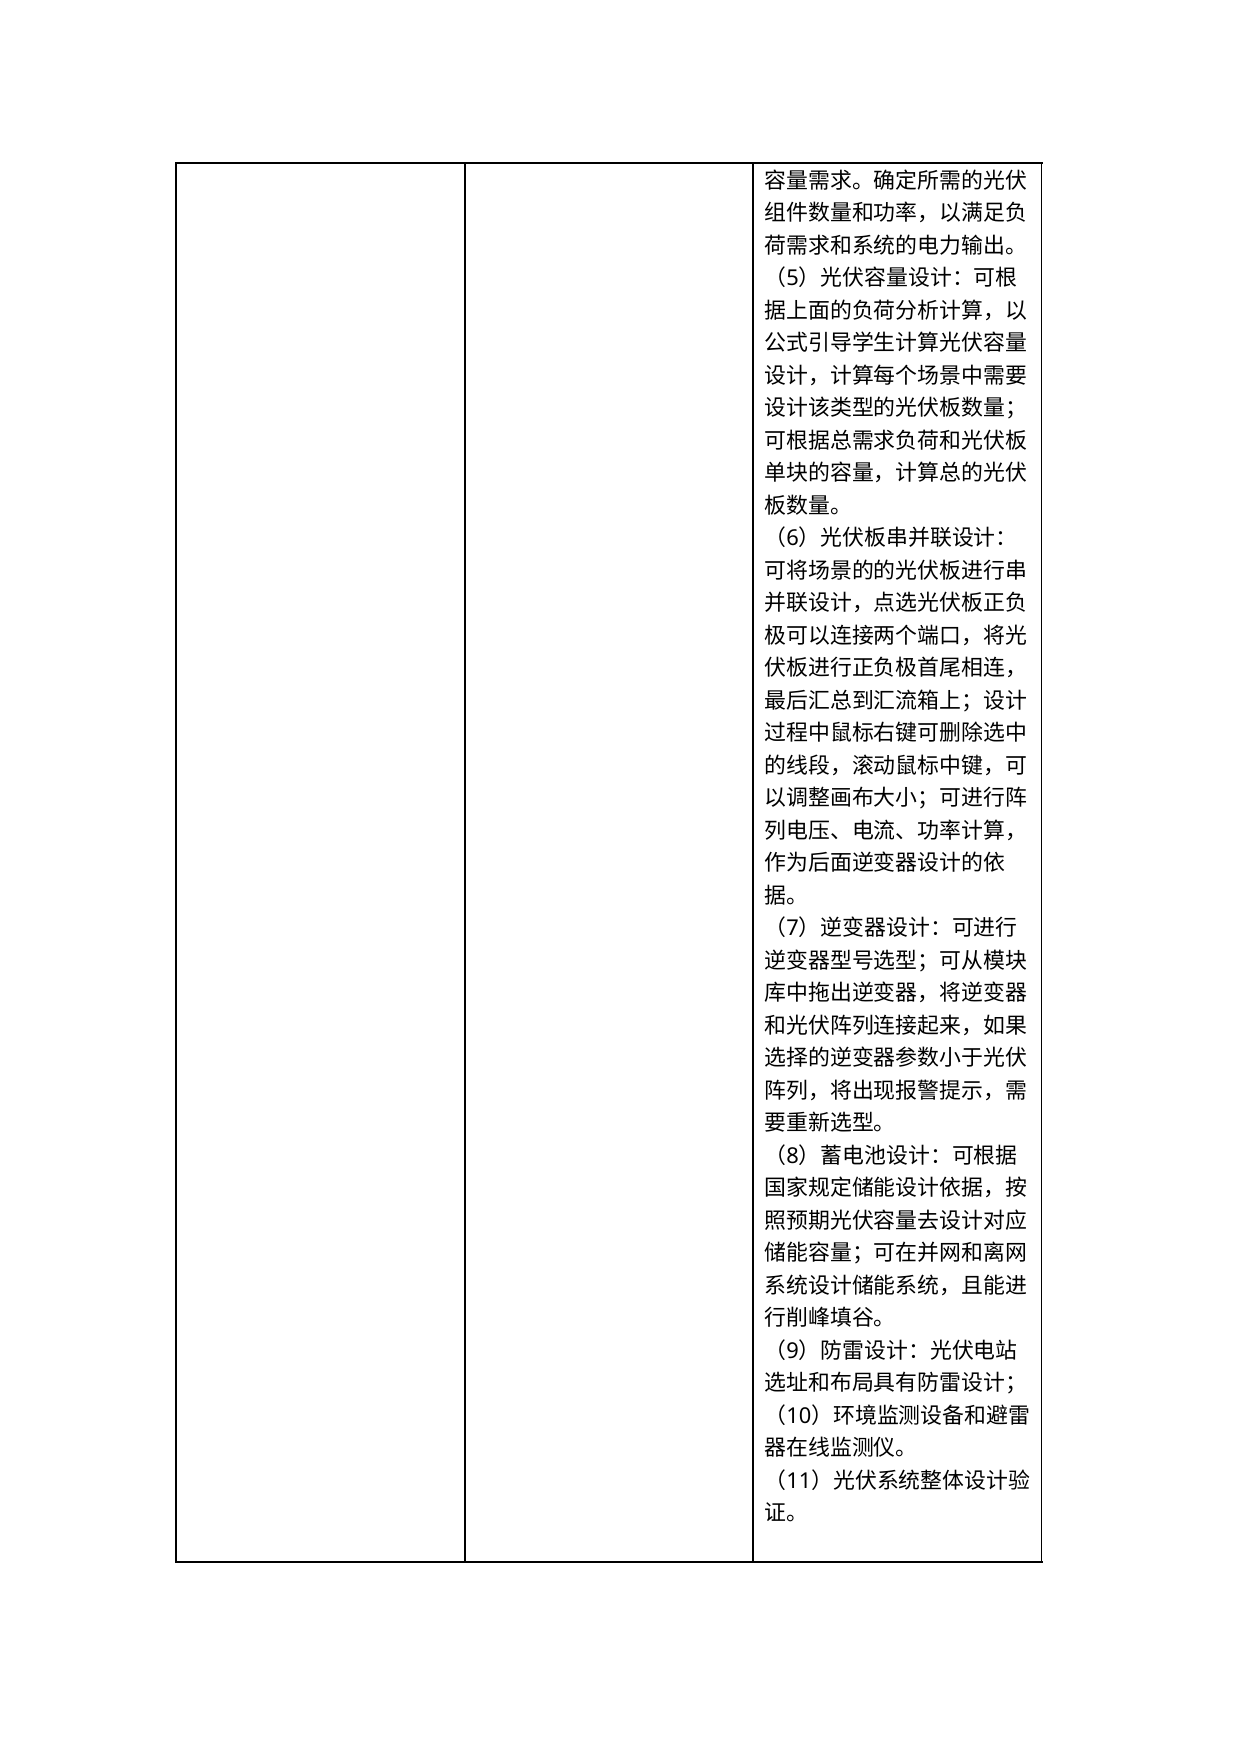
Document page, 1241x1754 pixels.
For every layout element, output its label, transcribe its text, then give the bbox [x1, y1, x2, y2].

table_cell [466, 164, 752, 1561]
table_cell 1 [177, 164, 464, 1561]
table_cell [754, 164, 1041, 1561]
